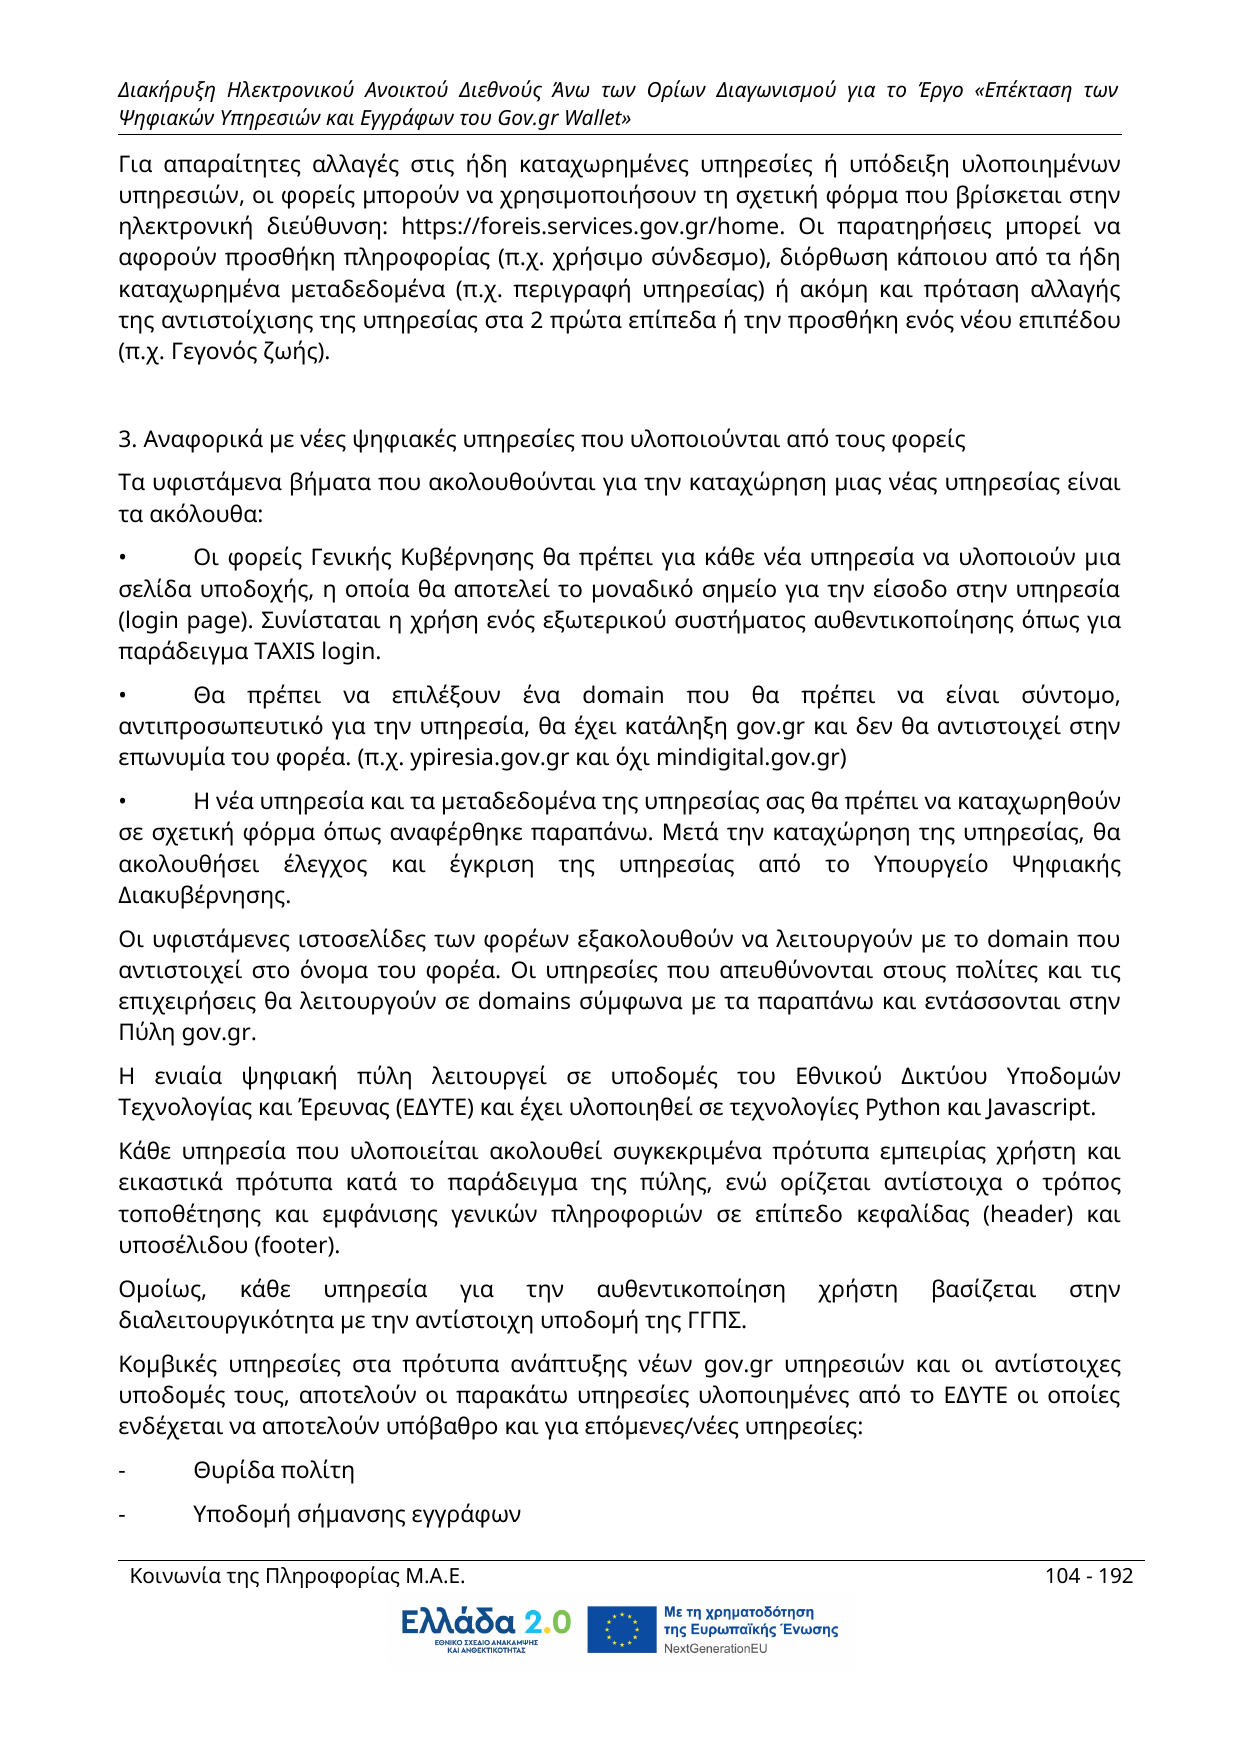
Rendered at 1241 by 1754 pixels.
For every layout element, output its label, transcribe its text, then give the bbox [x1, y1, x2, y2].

text Τα υφιστάμενα βήματα που ακολουθούνται για την καταχώρηση μιας νέας υπηρεσίας είναι τα ακόλουθα: [118, 466, 1122, 529]
text Κομβικές υπηρεσίες στα πρότυπα ανάπτυξης νέων gov.gr υπηρεσιών και οι αντίστοιχες υποδομές τους, αποτελούν οι παρακάτω υπηρεσίες υλοποιημένες από το ΕΔΥΤΕ οι οποίες ενδέχεται να αποτελούν υπόβαθρο και για επόμενες/νέες υπηρεσίες: [118, 1347, 1122, 1441]
text Κάθε υπηρεσία που υλοποιείται ακολουθεί συγκεκριμένα πρότυπα εμπειρίας χρήστη και εικαστικά πρότυπα κατά το παράδειγμα της πύλης, ενώ ορίζεται αντίστοιχα ο τρόπος τοποθέτησης και εμφάνισης γενικών πληροφοριών σε επίπεδο κεφαλίδας (header) και υποσέλιδου (footer). [118, 1135, 1122, 1260]
text Η ενιαία ψηφιακή πύλη λειτουργεί σε υποδομές του Εθνικού Δικτύου Υποδομών Τεχνολογίας και Έρευνας (ΕΔΥΤΕ) και έχει υλοποιηθεί σε τεχνολογίες Python και Javascript. [118, 1060, 1122, 1122]
text • Οι φορείς Γενικής Κυβέρνησης θα πρέπει για κάθε νέα υπηρεσία να υλοποιούν μια σελίδα υποδοχής, η οποία θα αποτελεί το μοναδικό σημείο για την είσοδο στην υπηρεσία (login page). Συνίσταται η χρήση ενός εξωτερικού συστήματος αυθεντικοποίησης όπως για παράδειγμα TAXIS login. [118, 541, 1122, 666]
text Για απαραίτητες αλλαγές στις ήδη καταχωρημένες υπηρεσίες ή υπόδειξη υλοποιημένων υπηρεσιών, οι φορείς μπορούν να χρησιμοποιήσουν τη σχετική φόρμα που βρίσκεται στην ηλεκτρονική διεύθυνση: https://foreis.services.gov.gr/home. Οι παρατηρήσεις μπορεί να αφορούν προσθήκη πληροφορίας (π.χ. χρήσιμο σύνδεσμο), διόρθωση κάποιου από τα ήδη καταχωρημένα μεταδεδομένα (π.χ. περιγραφή υπηρεσίας) ή ακόμη και πρόταση αλλαγής της αντιστοίχισης της υπηρεσίας στα 2 πρώτα επίπεδα ή την προσθήκη ενός νέου επιπέδου (π.χ. Γεγονός ζωής). [118, 147, 1122, 366]
text • Θα πρέπει να επιλέξουν ένα domain που θα πρέπει να είναι σύντομο, αντιπροσωπευτικό για την υπηρεσία, θα έχει κατάληξη gov.gr και δεν θα αντιστοιχεί στην επωνυμία του φορέα. (π.χ. ypiresia.gov.gr και όχι mindigital.gov.gr) [118, 679, 1122, 772]
text - Θυρίδα πολίτη [118, 1454, 1122, 1485]
text Ομοίως, κάθε υπηρεσία για την αυθεντικοποίηση χρήστη βασίζεται στην διαλειτουργικότητα με την αντίστοιχη υποδομή της ΓΓΠΣ. [118, 1272, 1122, 1335]
text • Η νέα υπηρεσία και τα μεταδεδομένα της υπηρεσίας σας θα πρέπει να καταχωρηθούν σε σχετική φόρμα όπως αναφέρθηκε παραπάνω. Μετά την καταχώρηση της υπηρεσίας, θα ακολουθήσει έλεγχος και έγκριση της υπηρεσίας από το Υπουργείο Ψηφιακής Διακυβέρνησης. [118, 785, 1122, 910]
text 3. Αναφορικά με νέες ψηφιακές υπηρεσίες που υλοποιούνται από τους φορείς [118, 422, 1122, 454]
picture [386, 1590, 855, 1670]
text - Υποδομή σήμανσης εγγράφων [118, 1497, 1122, 1529]
text Οι υφιστάμενες ιστοσελίδες των φορέων εξακολουθούν να λειτουργούν με το domain που αντιστοιχεί στο όνομα του φορέα. Οι υπηρεσίες που απευθύνονται στους πολίτες και τις επιχειρήσεις θα λειτουργούν σε domains σύμφωνα με τα παραπάνω και εντάσσονται στην Πύλη gov.gr. [118, 922, 1122, 1047]
